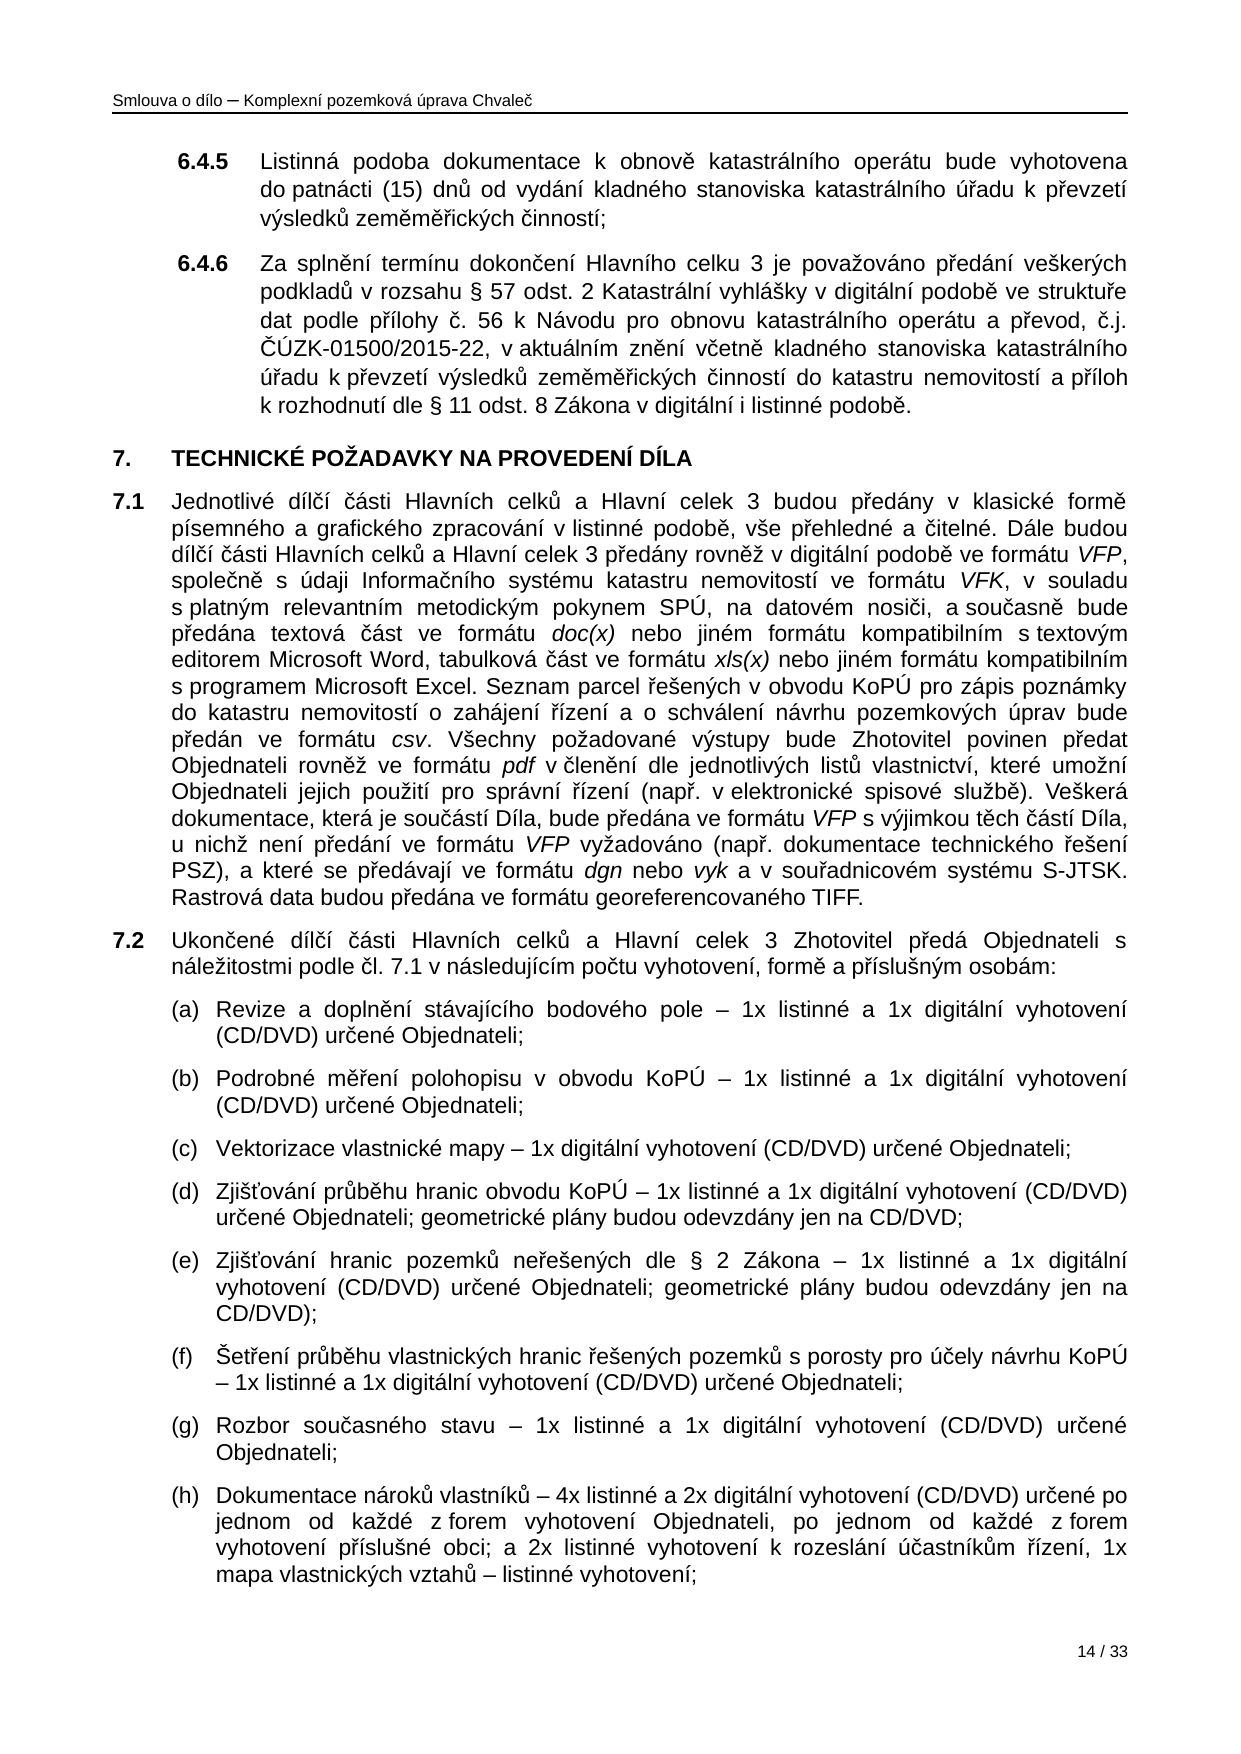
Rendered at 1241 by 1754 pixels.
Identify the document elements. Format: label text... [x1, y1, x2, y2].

list Vektorizace vlastnické mapy – 1x digitální vyhotovení (CD/DVD) určené Objednateli; [171, 1135, 1128, 1161]
text Jednotlivé dílčí části Hlavních celků a Hlavní celek 3 budou předány v klasické formě písemného a grafického zpracování v listinné podobě, vše přehledné a čitelné. Dále budou dílčí části Hlavních celků a Hlavní celek 3 předány rovněž v digitální podobě ve formátu VFP, společně s údaji Informačního systému katastru nemovitostí ve formátu VFK, v souladu s platným relevantním metodickým pokynem SPÚ, na datovém nosiči, a současně bude předána textová část ve formátu doc(x) nebo jiném formátu kompatibilním s textovým editorem Microsoft Word, tabulková část ve formátu xls(x) nebo jiném formátu kompatibilním s programem Microsoft Excel. Seznam parcel řešených v obvodu KoPÚ pro zápis poznámky do katastru nemovitostí o zahájení řízení a o schválení návrhu pozemkových úprav bude předán ve formátu csv. Všechny požadované výstupy bude Zhotovitel povinen předat Objednateli rovněž ve formátu pdf v členění dle jednotlivých listů vlastnictví, které umožní Objednateli jejich použití pro správní řízení (např. v elektronické spisové službě). Veškerá dokumentace, která je součástí Díla, bude předána ve formátu VFP s výjimkou těch částí Díla, u nichž není předání ve formátu VFP vyžadováno (např. dokumentace technického řešení PSZ), a které se předávají ve formátu dgn nebo vyk a v souřadnicovém systému S-JTSK. Rastrová data budou předána ve formátu georeferencovaného TIFF. [112, 488, 1128, 910]
list Revize a doplnění stávajícího bodového pole – 1x listinné a 1x digitální vyhotovení (CD/DVD) určené Objednateli; [171, 996, 1128, 1049]
list Zjišťování průběhu hranic obvodu KoPÚ – 1x listinné a 1x digitální vyhotovení (CD/DVD) určené Objednateli; geometrické plány budou odevzdány jen na CD/DVD; [171, 1178, 1128, 1231]
text Technické požadavky na provedení díla [112, 445, 1128, 472]
text Za splnění termínu dokončení Hlavního celku 3 je považováno předání veškerých podkladů v rozsahu § 57 odst. 2 Katastrální vyhlášky v digitální podobě ve struktuře dat podle přílohy č. 56 k Návodu pro obnovu katastrálního operátu a převod, č.j. ČÚZK-01500/2015-22, v aktuálním znění včetně kladného stanoviska katastrálního úřadu k převzetí výsledků zeměměřických činností do katastru nemovitostí a příloh k rozhodnutí dle § 11 odst. 8 Zákona v digitální i listinné podobě. [177, 250, 1128, 418]
text Listinná podoba dokumentace k obnově katastrálního operátu bude vyhotovena do patnácti (15) dnů od vydání kladného stanoviska katastrálního úřadu k převzetí výsledků zeměměřických činností; [177, 148, 1128, 231]
list Dokumentace nároků vlastníků – 4x listinné a 2x digitální vyhotovení (CD/DVD) určené po jednom od každé z forem vyhotovení Objednateli, po jednom od každé z forem vyhotovení příslušné obci; a 2x listinné vyhotovení k rozeslání účastníkům řízení, 1x mapa vlastnických vztahů – listinné vyhotovení; [171, 1482, 1128, 1587]
text Ukončené dílčí části Hlavních celků a Hlavní celek 3 Zhotovitel předá Objednateli s náležitostmi podle čl. 7.1 v následujícím počtu vyhotovení, formě a příslušným osobám: [112, 927, 1128, 979]
list Rozbor současného stavu – 1x listinné a 1x digitální vyhotovení (CD/DVD) určené Objednateli; [171, 1412, 1128, 1465]
list Podrobné měření polohopisu v obvodu KoPÚ – 1x listinné a 1x digitální vyhotovení (CD/DVD) určené Objednateli; [171, 1065, 1128, 1118]
list Zjišťování hranic pozemků neřešených dle § 2 Zákona – 1x listinné a 1x digitální vyhotovení (CD/DVD) určené Objednateli; geometrické plány budou odevzdány jen na CD/DVD); [171, 1247, 1128, 1326]
list Šetření průběhu vlastnických hranic řešených pozemků s porosty pro účely návrhu KoPÚ – 1x listinné a 1x digitální vyhotovení (CD/DVD) určené Objednateli; [171, 1343, 1128, 1396]
